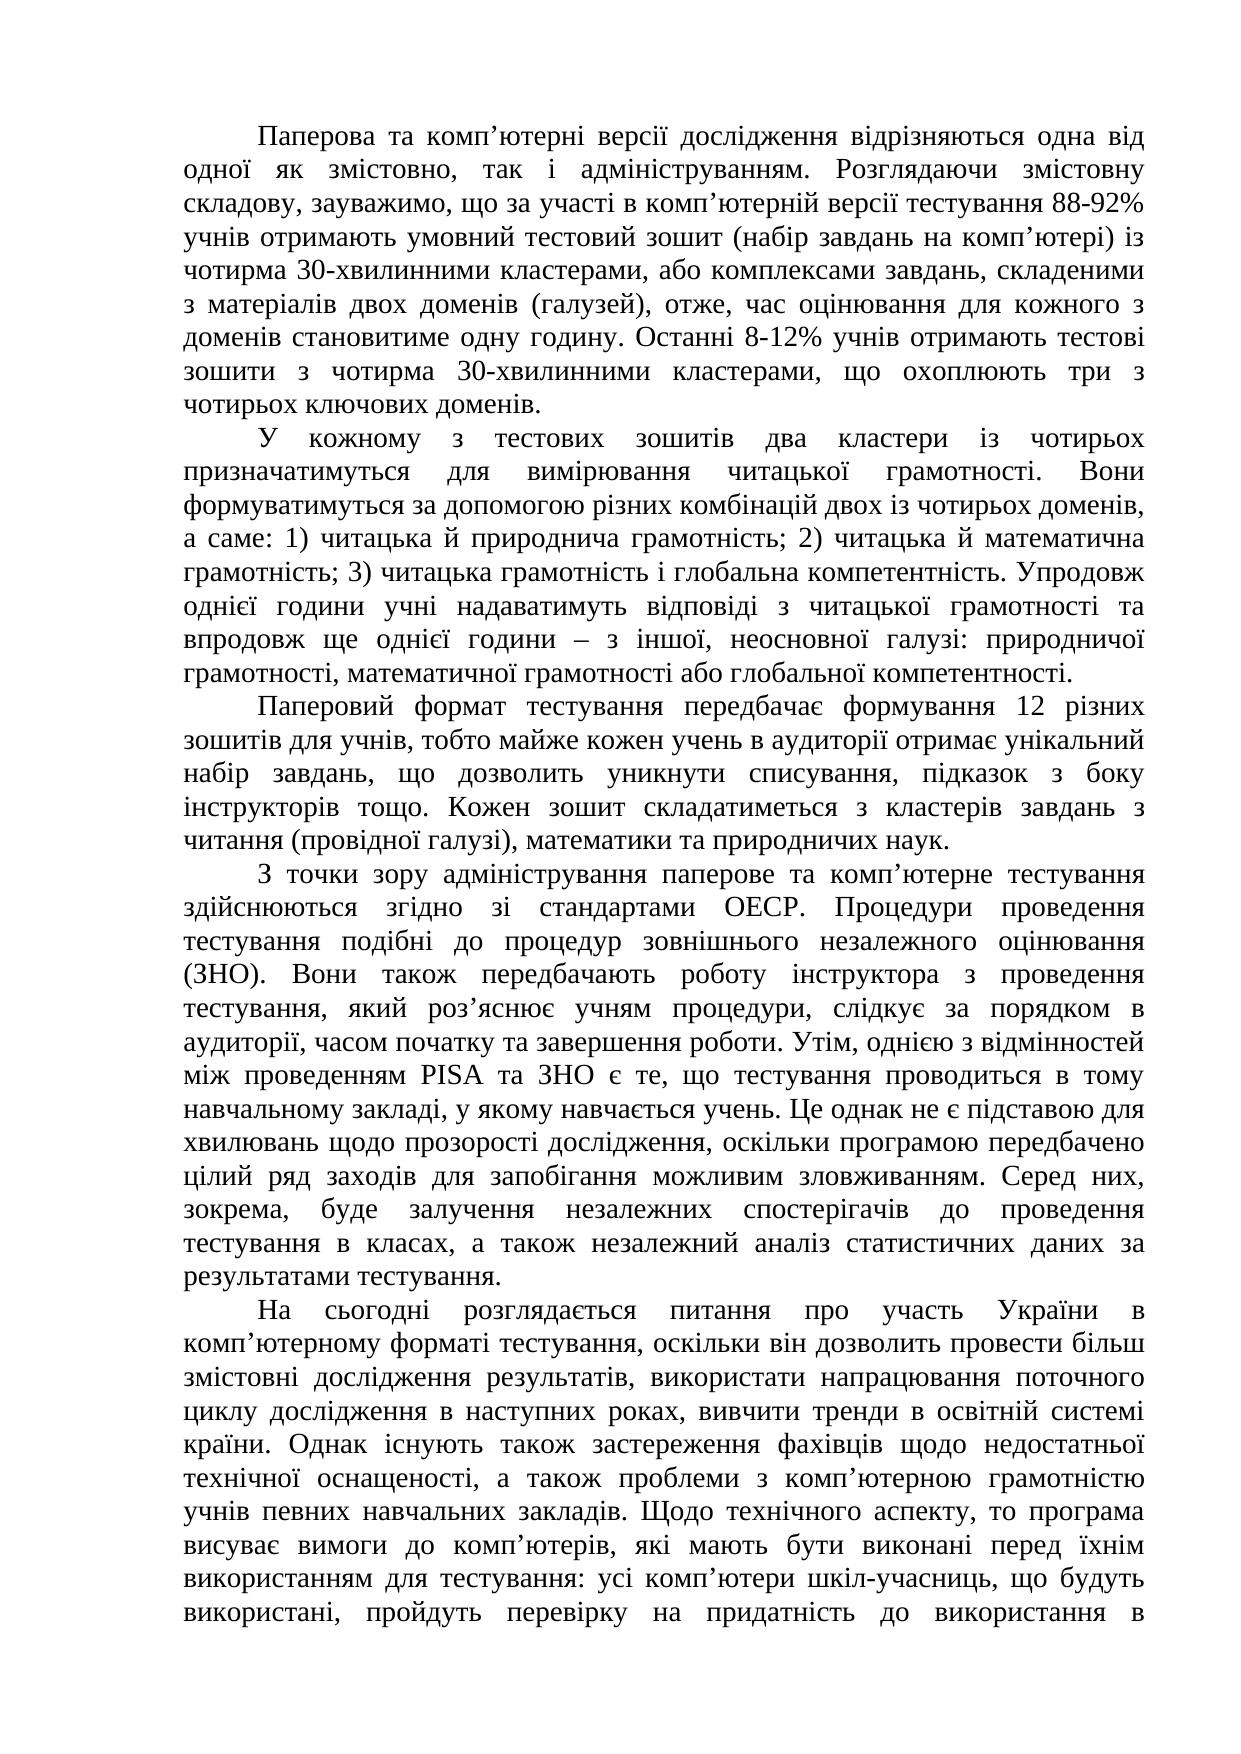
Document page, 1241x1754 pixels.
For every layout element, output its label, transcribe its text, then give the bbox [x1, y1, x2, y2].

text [183, 1292, 1146, 1627]
text У кожному з тестових зошитів два кластери із чотирьох призначатимуться для вимірювання читацької грамотності. Вони формуватимуться за допомогою різних комбінацій двох із чотирьох доменів, а саме: 1) читацька й природнича грамотність; 2) читацька й математична грамотність; 3) читацька грамотність і глобальна компетентність. Упродовж однієї години учні надаватимуть відповіді з читацької грамотності та впродовж ще однієї години – з іншої, неосновної галузі: природничої грамотності, математичної грамотності або глобальної компетентності. [183, 420, 1146, 688]
text Паперовий формат тестування передбачає формування 12 різних зошитів для учнів, тобто майже кожен учень в аудиторії отримає унікальний набір завдань, що дозволить уникнути списування, підказок з боку інструкторів тощо. Кожен зошит складатиметься з кластерів завдань з читання (провідної галузі), математики та природничих наук. [183, 688, 1146, 856]
text Паперова та комп’ютерні версії дослідження відрізняються одна від одної як змістовно, так і адмініструванням. Розглядаючи змістовну складову, зауважимо, що за участі в комп’ютерній версії тестування 88-92% учнів отримають умовний тестовий зошит (набір завдань на комп’ютері) із чотирма 30-хвилинними кластерами, або комплексами завдань, складеними з матеріалів двох доменів (галузей), отже, час оцінювання для кожного з доменів становитиме одну годину. Останні 8-12% учнів отримають тестові зошити з чотирма 30-хвилинними кластерами, що охоплюють три з чотирьох ключових доменів. [183, 118, 1146, 420]
text З точки зору адміністрування паперове та комп’ютерне тестування здійснюються згідно зі стандартами ОЕСР. Процедури проведення тестування подібні до процедур зовнішнього незалежного оцінювання (ЗНО). Вони також передбачають роботу інструктора з проведення тестування, який роз’яснює учням процедури, слідкує за порядком в аудиторії, часом початку та завершення роботи. Утім, однією з відмінностей між проведенням PISA та ЗНО є те, що тестування проводиться в тому навчальному закладі, у якому навчається учень. Це однак не є підставою для хвилювань щодо прозорості дослідження, оскільки програмою передбачено цілий ряд заходів для запобігання можливим зловживанням. Серед них, зокрема, буде залучення незалежних спостерігачів до проведення тестування в класах, а також незалежний аналіз статистичних даних за результатами тестування. [183, 856, 1146, 1292]
